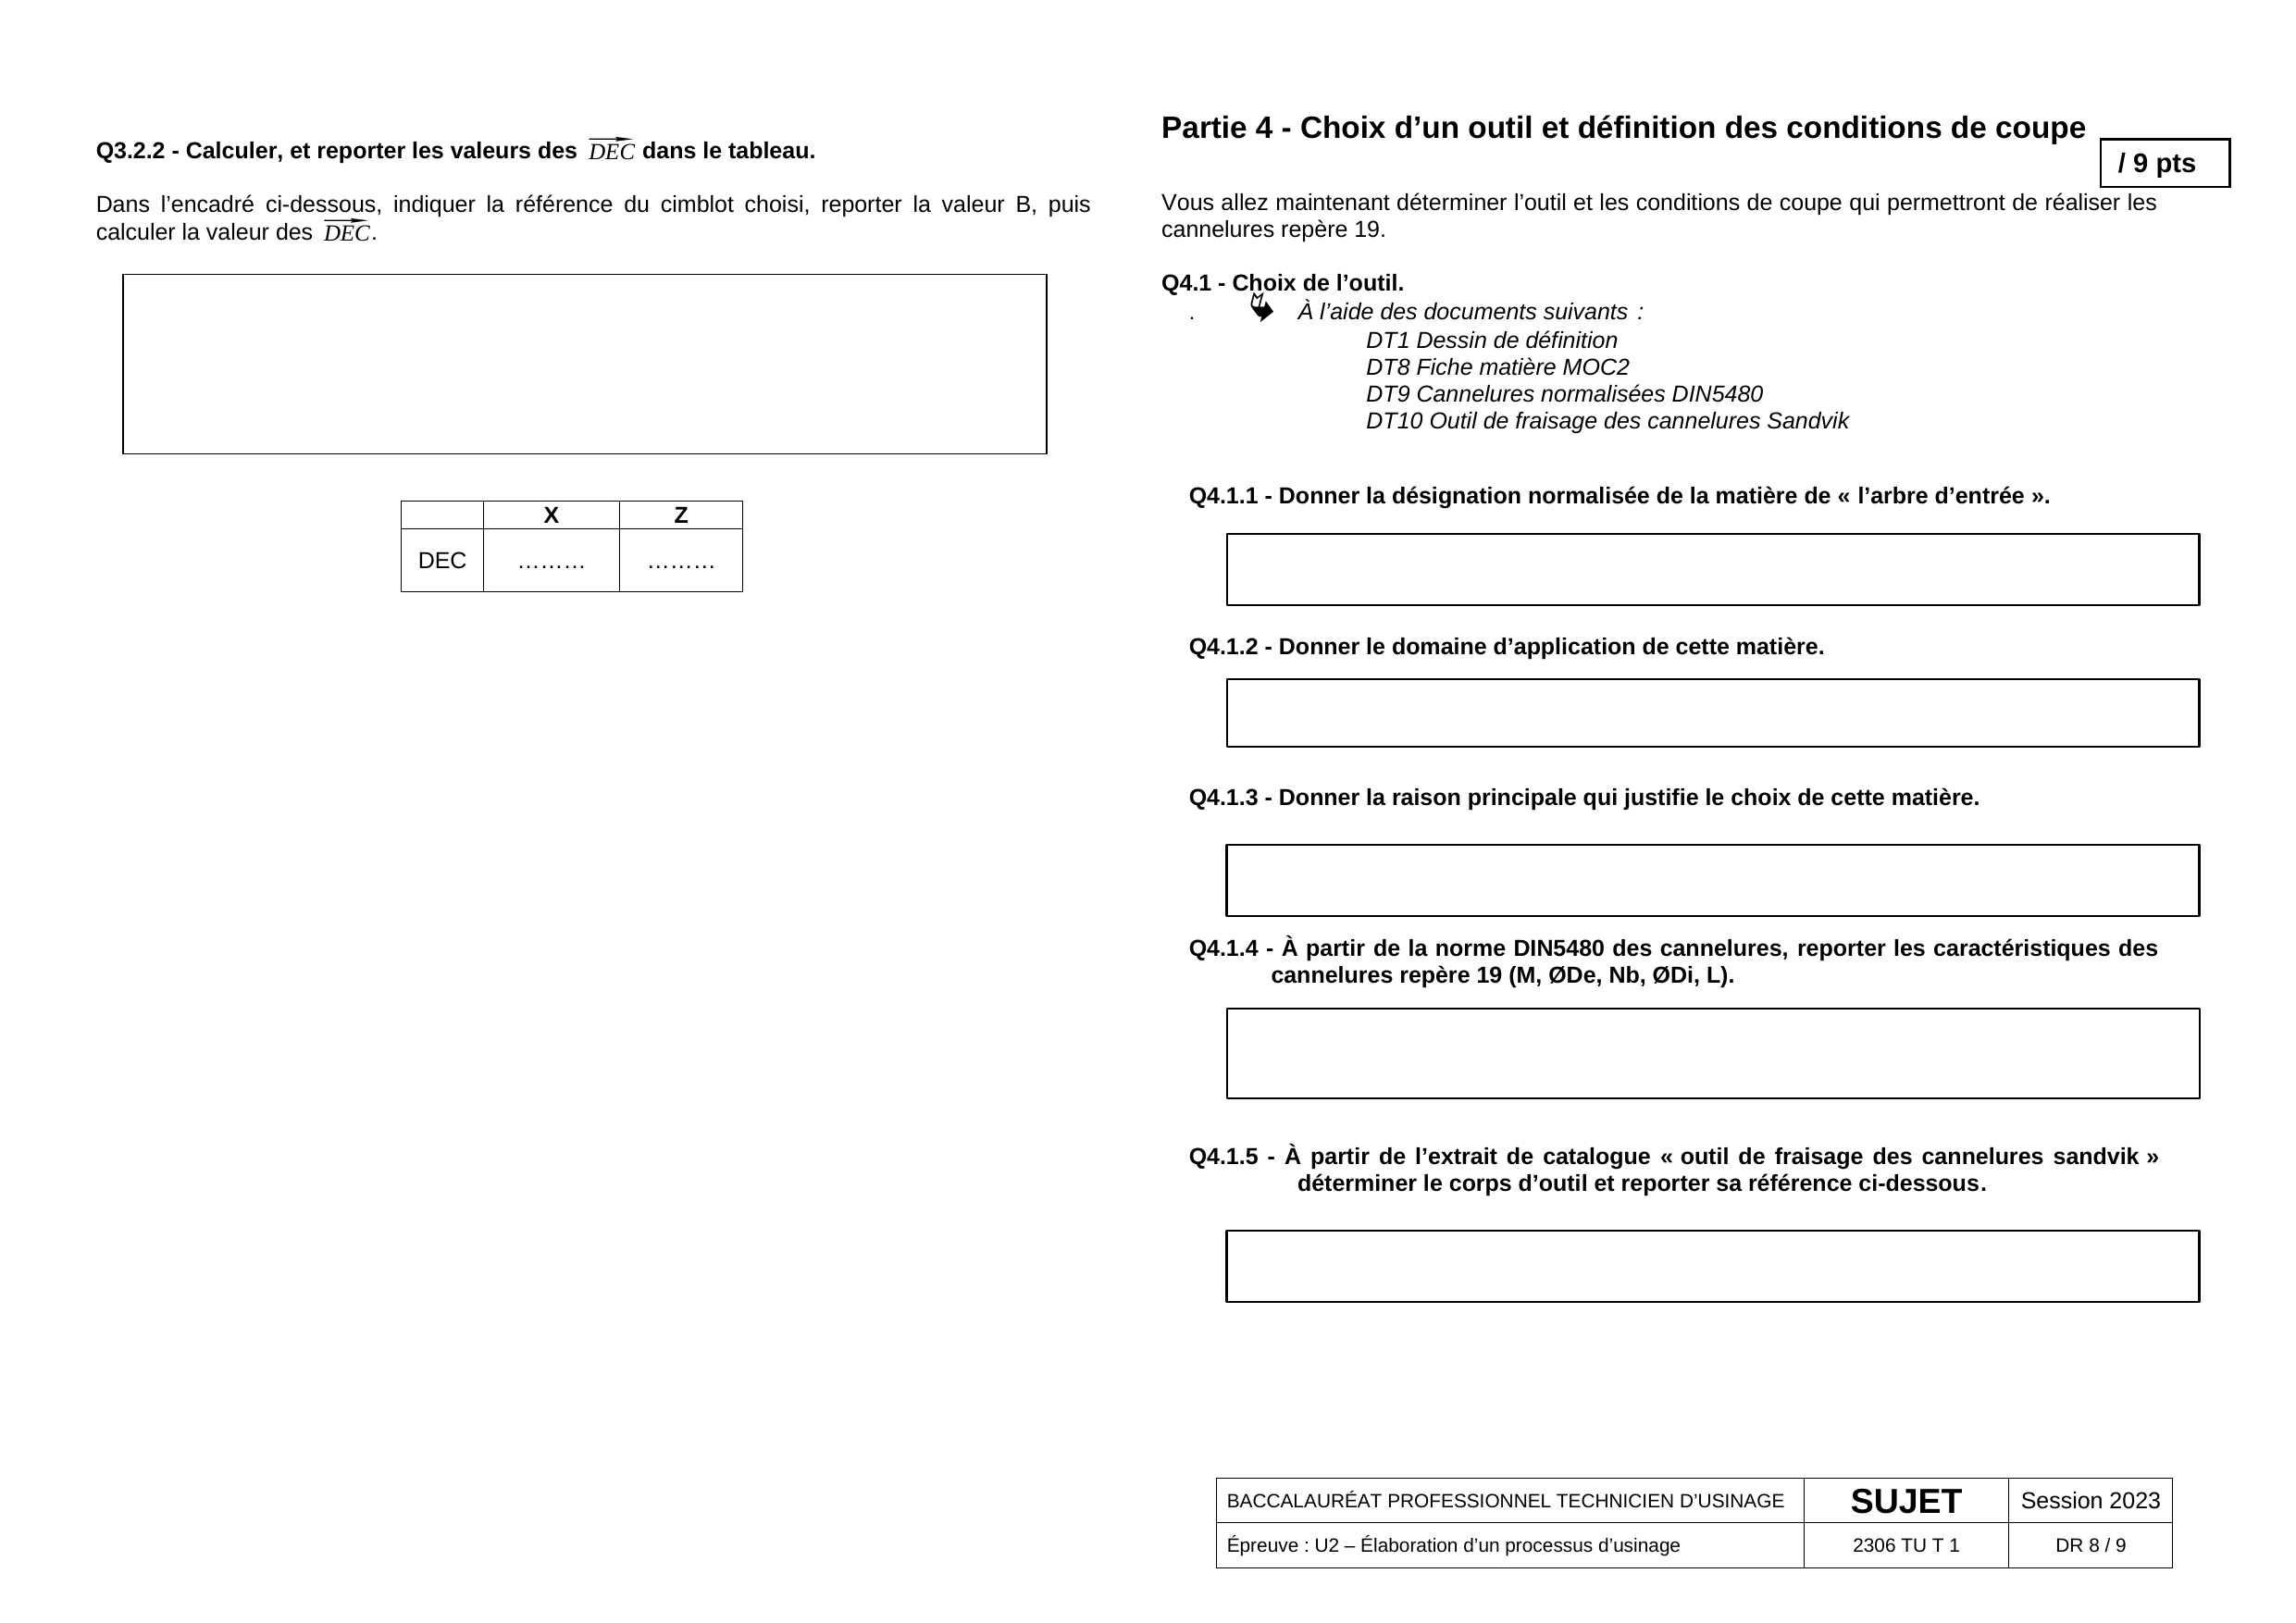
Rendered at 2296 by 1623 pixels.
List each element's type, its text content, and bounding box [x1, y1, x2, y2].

table_cell ……… [620, 529, 742, 591]
text DT10 Outil de fraisage des cannelures Sandvik [1311, 407, 2159, 433]
table_header X [484, 502, 619, 528]
text Vous allez maintenant déterminer l’outil et les conditions de coupe qui permettront de réaliser les cannelures repère 19. [1161, 189, 2159, 242]
text Q4.1.5 - À partir de l’extrait de catalogue « outil de fraisage des cannelures sandvik » déterminer le corps d’outil et reporter sa référence ci-dessous. [1188, 1143, 2159, 1196]
text Partie 4 - Choix d’un outil et définition des conditions de coupe [1161, 109, 2091, 145]
table_cell ……… [484, 529, 619, 591]
text Q4.1.1 - Donner la désignation normalisée de la matière de « l’arbre d’entrée ». [1188, 482, 2159, 509]
table_header Z [620, 502, 742, 528]
table_cell DEC [402, 529, 483, 591]
text Q4.1.2 - Donner le domaine d’application de cette matière. [1188, 633, 2159, 660]
text . À l’aide des documents suivants : [1188, 295, 2159, 327]
text Q4.1.3 - Donner la raison principale qui justifie le choix de cette matière. [1188, 784, 2159, 811]
text DT1 Dessin de définition [1311, 327, 2159, 353]
text Q4.1.4 - À partir de la norme DIN5480 des cannelures, reporter les caractéristiques des cannelures repère 19 (M, ØDe, Nb, ØDi, L). [1188, 935, 2159, 987]
table_header [402, 502, 483, 528]
text Dans l’encadré ci-dessous, indiquer la référence du cimblot choisi, reporter la valeur B, puis calculer la valeur des . [95, 191, 1093, 246]
text DT9 Cannelures normalisées DIN5480 [1311, 380, 2159, 407]
text Q3.2.2 - Calculer, et reporter les valeurs des dans le tableau. [95, 136, 1093, 165]
text Q4.1 - Choix de l’outil. [1161, 269, 2159, 295]
text DT8 Fiche matière MOC2 [1311, 353, 2159, 380]
